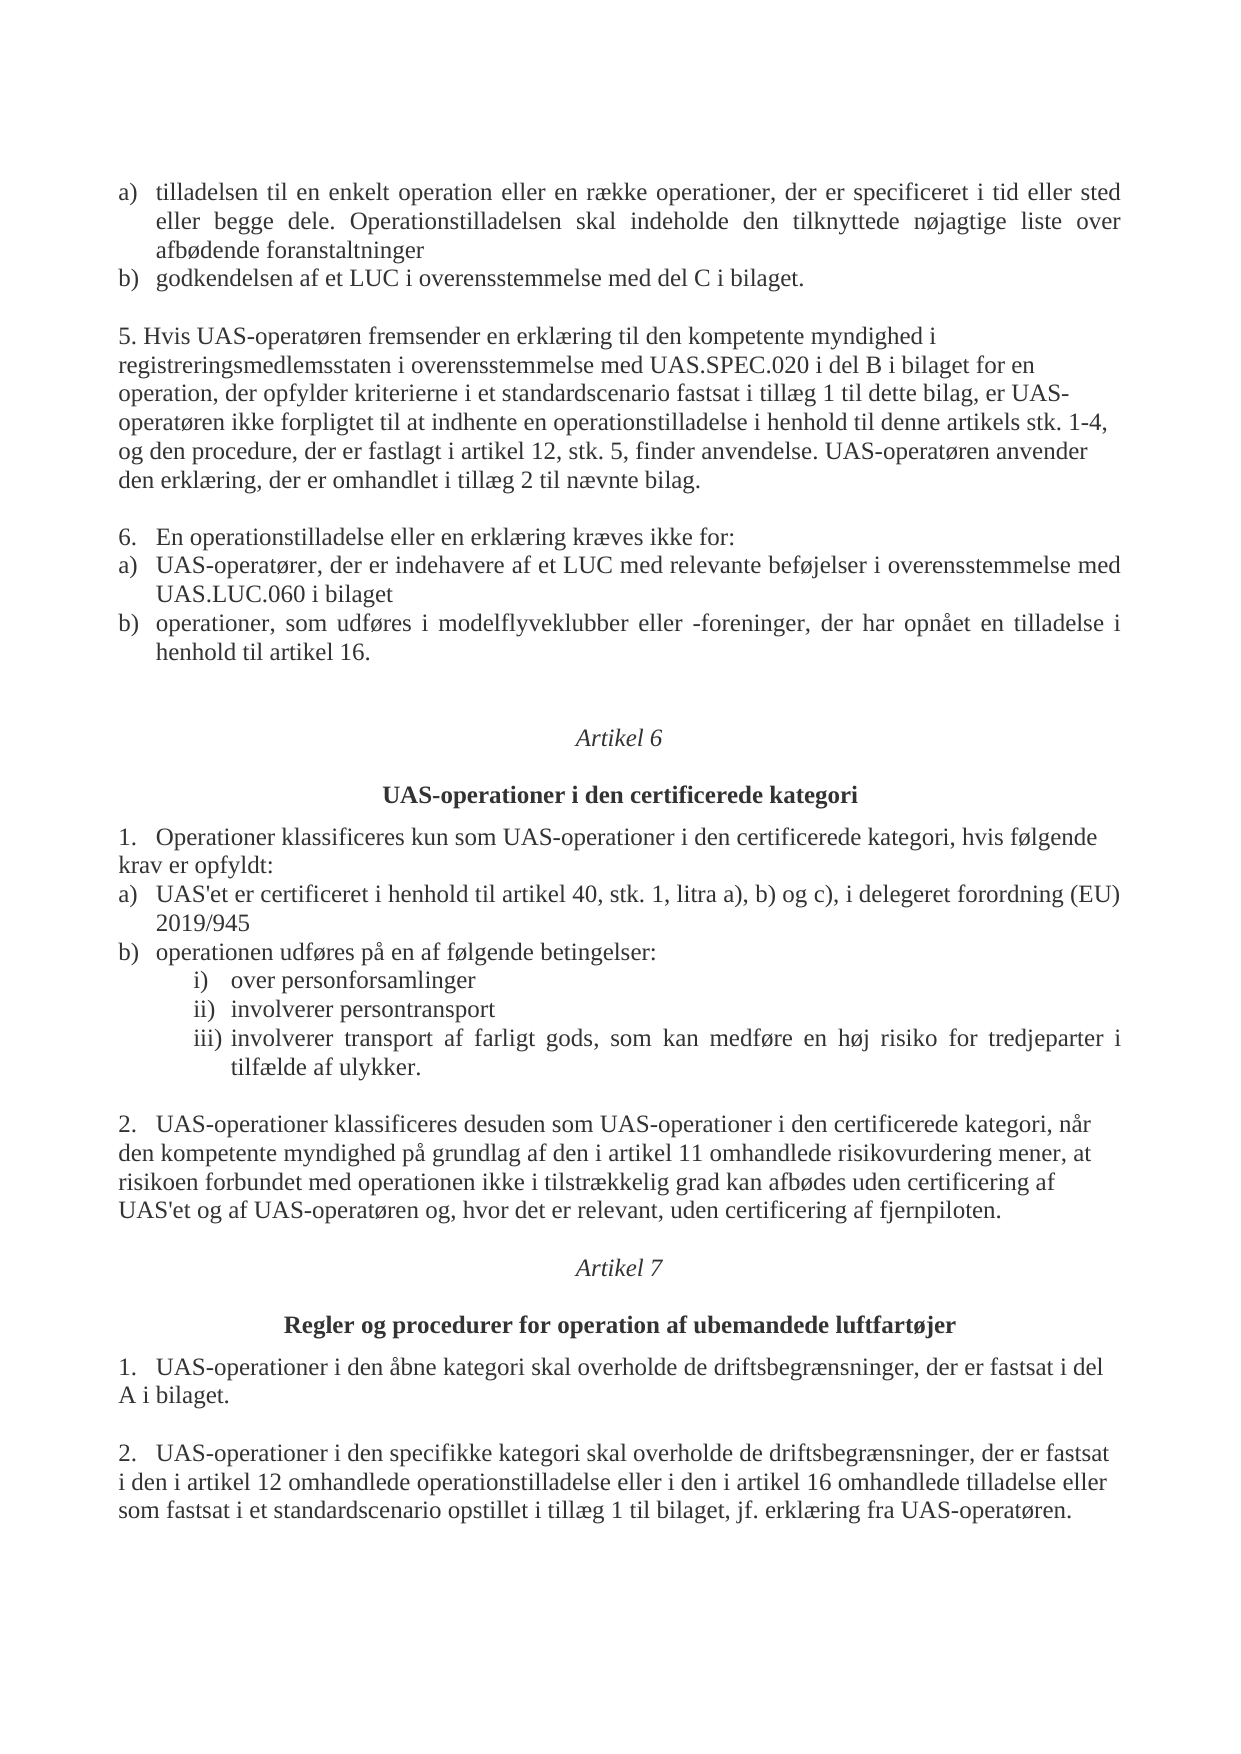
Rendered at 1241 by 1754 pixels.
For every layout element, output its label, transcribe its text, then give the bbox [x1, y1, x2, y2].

text Artikel 7 [118, 1249, 1122, 1282]
text 6. En operationstilladelse eller en erklæring kræves ikke for: [118, 522, 1122, 551]
text 5. Hvis UAS-operatøren fremsender en erklæring til den kompetente myndighed i registreringsmedlemsstaten i overensstemmelse med UAS.SPEC.020 i del B i bilaget for en operation, der opfylder kriterierne i et standardscenario fastsat i tillæg 1 til dette bilag, er UAS-operatøren ikke forpligtet til at indhente en operationstilladelse i henhold til denne artikels stk. 1-4, og den procedure, der er fastlagt i artikel 12, stk. 5, finder anvendelse. UAS-operatøren anvender den erklæring, der er omhandlet i tillæg 2 til nævnte bilag. [118, 321, 1122, 493]
list involverer transport af farligt gods, som kan medføre en høj risiko for tredjeparter i tilfælde af ulykker. [193, 1023, 1122, 1081]
text UAS-operationer i den certificerede kategori [118, 777, 1122, 809]
list UAS'et er certificeret i henhold til artikel 40, stk. 1, litra a), b) og c), i delegeret forordning (EU) 2019/945 [118, 879, 1122, 937]
text 2. UAS-operationer klassificeres desuden som UAS-operationer i den certificerede kategori, når den kompetente myndighed på grundlag af den i artikel 11 omhandlede risikovurdering mener, at risikoen forbundet med operationen ikke i tilstrækkelig grad kan afbødes uden certificering af UAS'et og af UAS-operatøren og, hvor det er relevant, uden certificering af fjernpiloten. [118, 1109, 1122, 1224]
list operationer, som udføres i modelflyveklubber eller -foreninger, der har opnået en tilladelse i henhold til artikel 16. [118, 608, 1122, 666]
list godkendelsen af et LUC i overensstemmelse med del C i bilaget. [118, 263, 1122, 292]
text Regler og procedurer for operation af ubemandede luftfartøjer [118, 1307, 1122, 1339]
list involverer persontransport [193, 994, 1122, 1023]
list over personforsamlinger [193, 966, 1122, 994]
text 1. UAS-operationer i den åbne kategori skal overholde de driftsbegrænsninger, der er fastsat i del A i bilaget. [118, 1352, 1122, 1409]
list UAS-operatører, der er indehavere af et LUC med relevante beføjelser i overensstemmelse med UAS.LUC.060 i bilaget [118, 551, 1122, 608]
list tilladelsen til en enkelt operation eller en række operationer, der er specificeret i tid eller sted eller begge dele. Operationstilladelsen skal indeholde den tilknyttede nøjagtige liste over afbødende foranstaltninger [118, 177, 1122, 263]
text 1. Operationer klassificeres kun som UAS-operationer i den certificerede kategori, hvis følgende krav er opfyldt: [118, 822, 1122, 879]
list operationen udføres på en af følgende betingelser: [118, 937, 1122, 966]
text Artikel 6 [118, 719, 1122, 752]
text 2. UAS-operationer i den specifikke kategori skal overholde de driftsbegrænsninger, der er fastsat i den i artikel 12 omhandlede operationstilladelse eller i den i artikel 16 omhandlede tilladelse eller som fastsat i et standardscenario opstillet i tillæg 1 til bilaget, jf. erklæring fra UAS-operatøren. [118, 1438, 1122, 1524]
